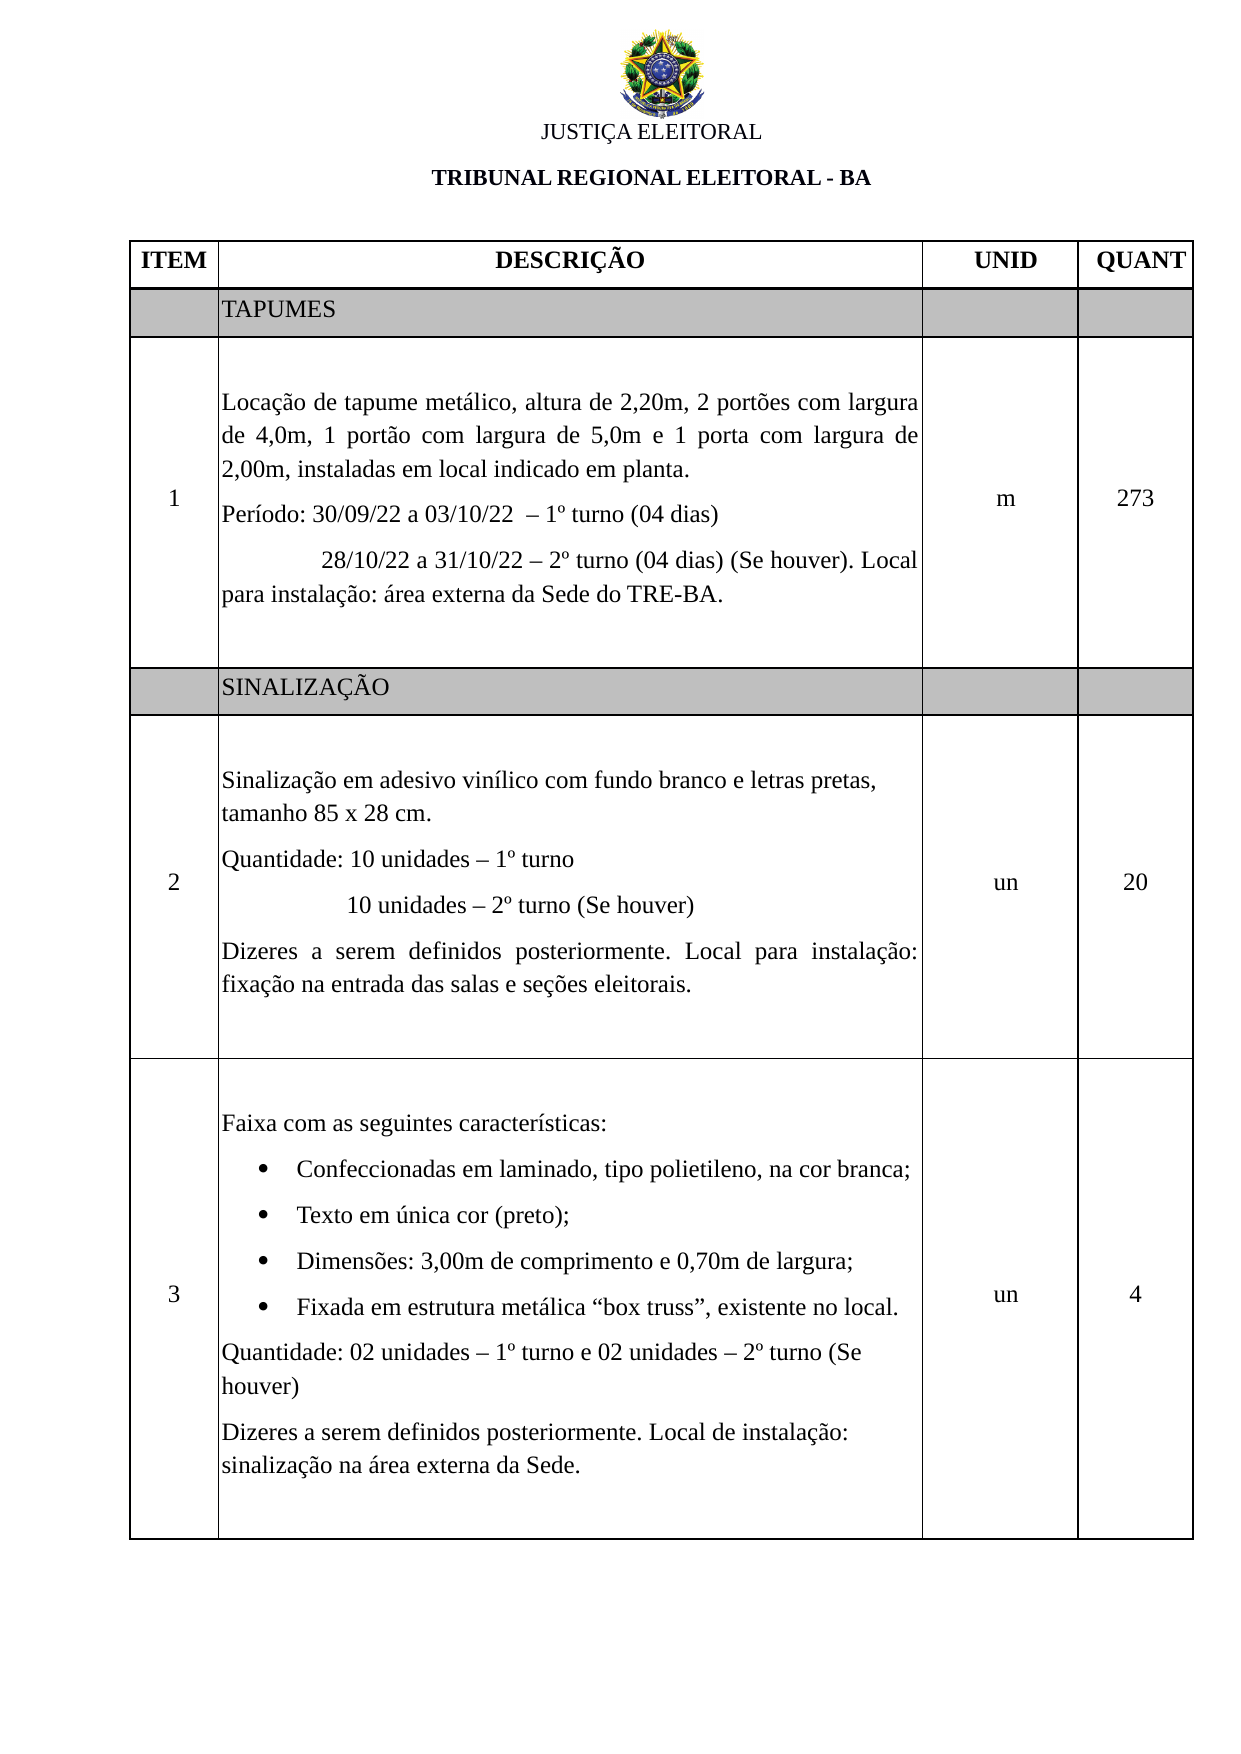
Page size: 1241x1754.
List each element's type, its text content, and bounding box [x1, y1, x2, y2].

table_cell un [923, 716, 1077, 1058]
table_cell Faixa com as seguintes características: Confeccionadas em laminado, tipo polietileno, na cor branca; Texto em única cor (preto); Dimensões: 3,00m de comprimento e 0,70m de largura; Fixada em estrutura metálica “box truss”, existente no local. Quantidade: 02 unidades – 1º turno e 02 unidades – 2º turno (Se houver) Dizeres a serem definidos posteriormente. Local de instalação: sinalização na área externa da Sede. [219, 1059, 922, 1538]
table_cell TAPUMES [219, 290, 922, 336]
table_cell [1079, 669, 1192, 714]
table_cell 1 [131, 338, 218, 667]
table_cell 3 [131, 1059, 218, 1538]
table_cell 273 [1079, 338, 1192, 667]
table_cell 20 [1079, 716, 1192, 1058]
table_header ITEM [131, 242, 218, 287]
table_cell un [923, 1059, 1077, 1538]
table_cell [131, 669, 218, 714]
table_cell [923, 290, 1077, 336]
table_cell [131, 290, 218, 336]
table_cell SINALIZAÇÃO [219, 669, 922, 714]
table_cell 4 [1079, 1059, 1192, 1538]
table_cell [923, 669, 1077, 714]
table_cell Locação de tapume metálico, altura de 2,20m, 2 portões com largura de 4,0m, 1 portão com largura de 5,0m e 1 porta com largura de 2,00m, instaladas em local indicado em planta. Período: 30/09/22 a 03/10/22 – 1º turno (04 dias) 28/10/22 a 31/10/22 – 2º turno (04 dias) (Se houver). Local para instalação: área externa da Sede do TRE-BA. [219, 338, 922, 667]
table_header QUANT [1079, 242, 1192, 287]
table_cell Sinalização em adesivo vinílico com fundo branco e letras pretas, tamanho 85 x 28 cm. Quantidade: 10 unidades – 1º turno 10 unidades – 2º turno (Se houver) Dizeres a serem definidos posteriormente. Local para instalação: fixação na entrada das salas e seções eleitorais. [219, 716, 922, 1058]
table_cell [1079, 290, 1192, 336]
table_header UNID [923, 242, 1077, 287]
table_cell 2 [131, 716, 218, 1058]
table_cell m [923, 338, 1077, 667]
table_header DESCRIÇÃO [219, 242, 922, 287]
